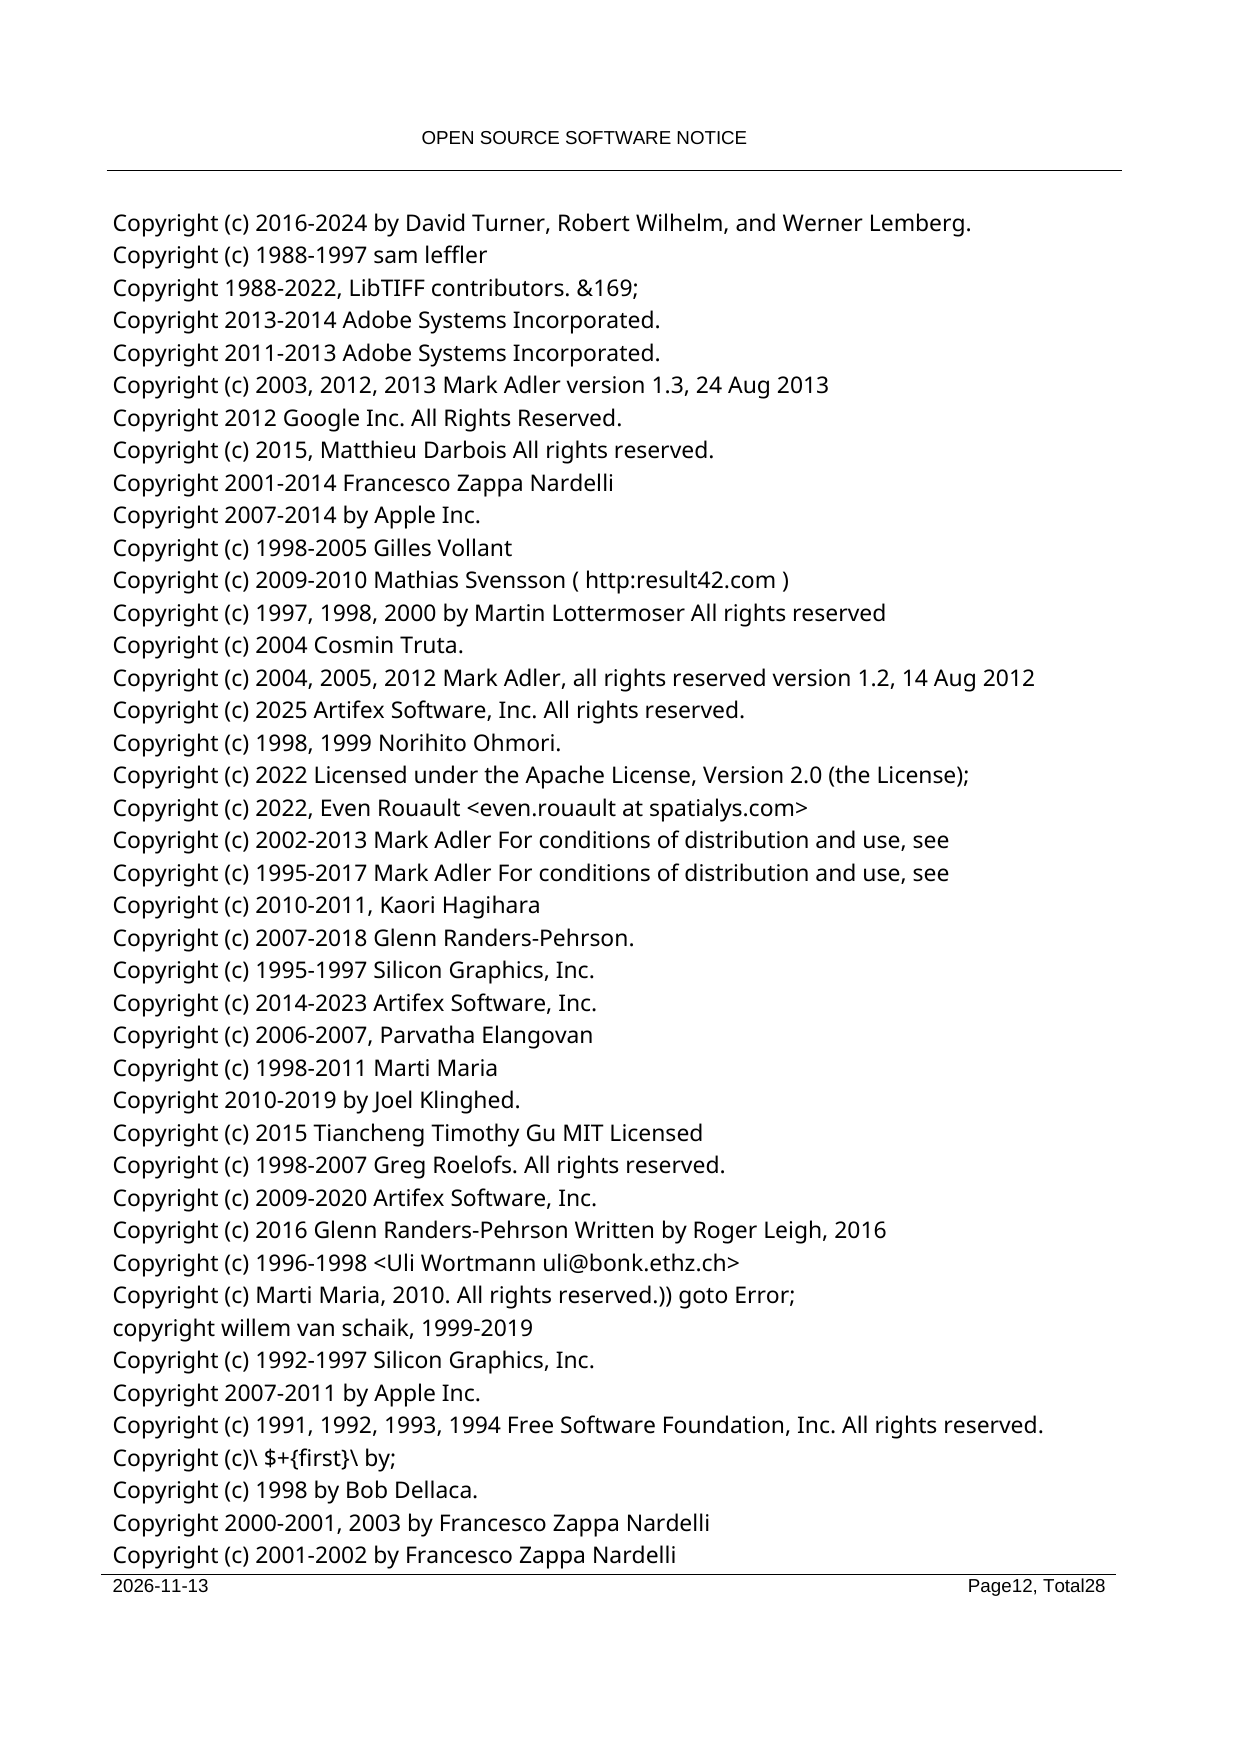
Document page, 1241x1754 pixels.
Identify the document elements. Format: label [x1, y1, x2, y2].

text [112, 206, 1128, 1571]
